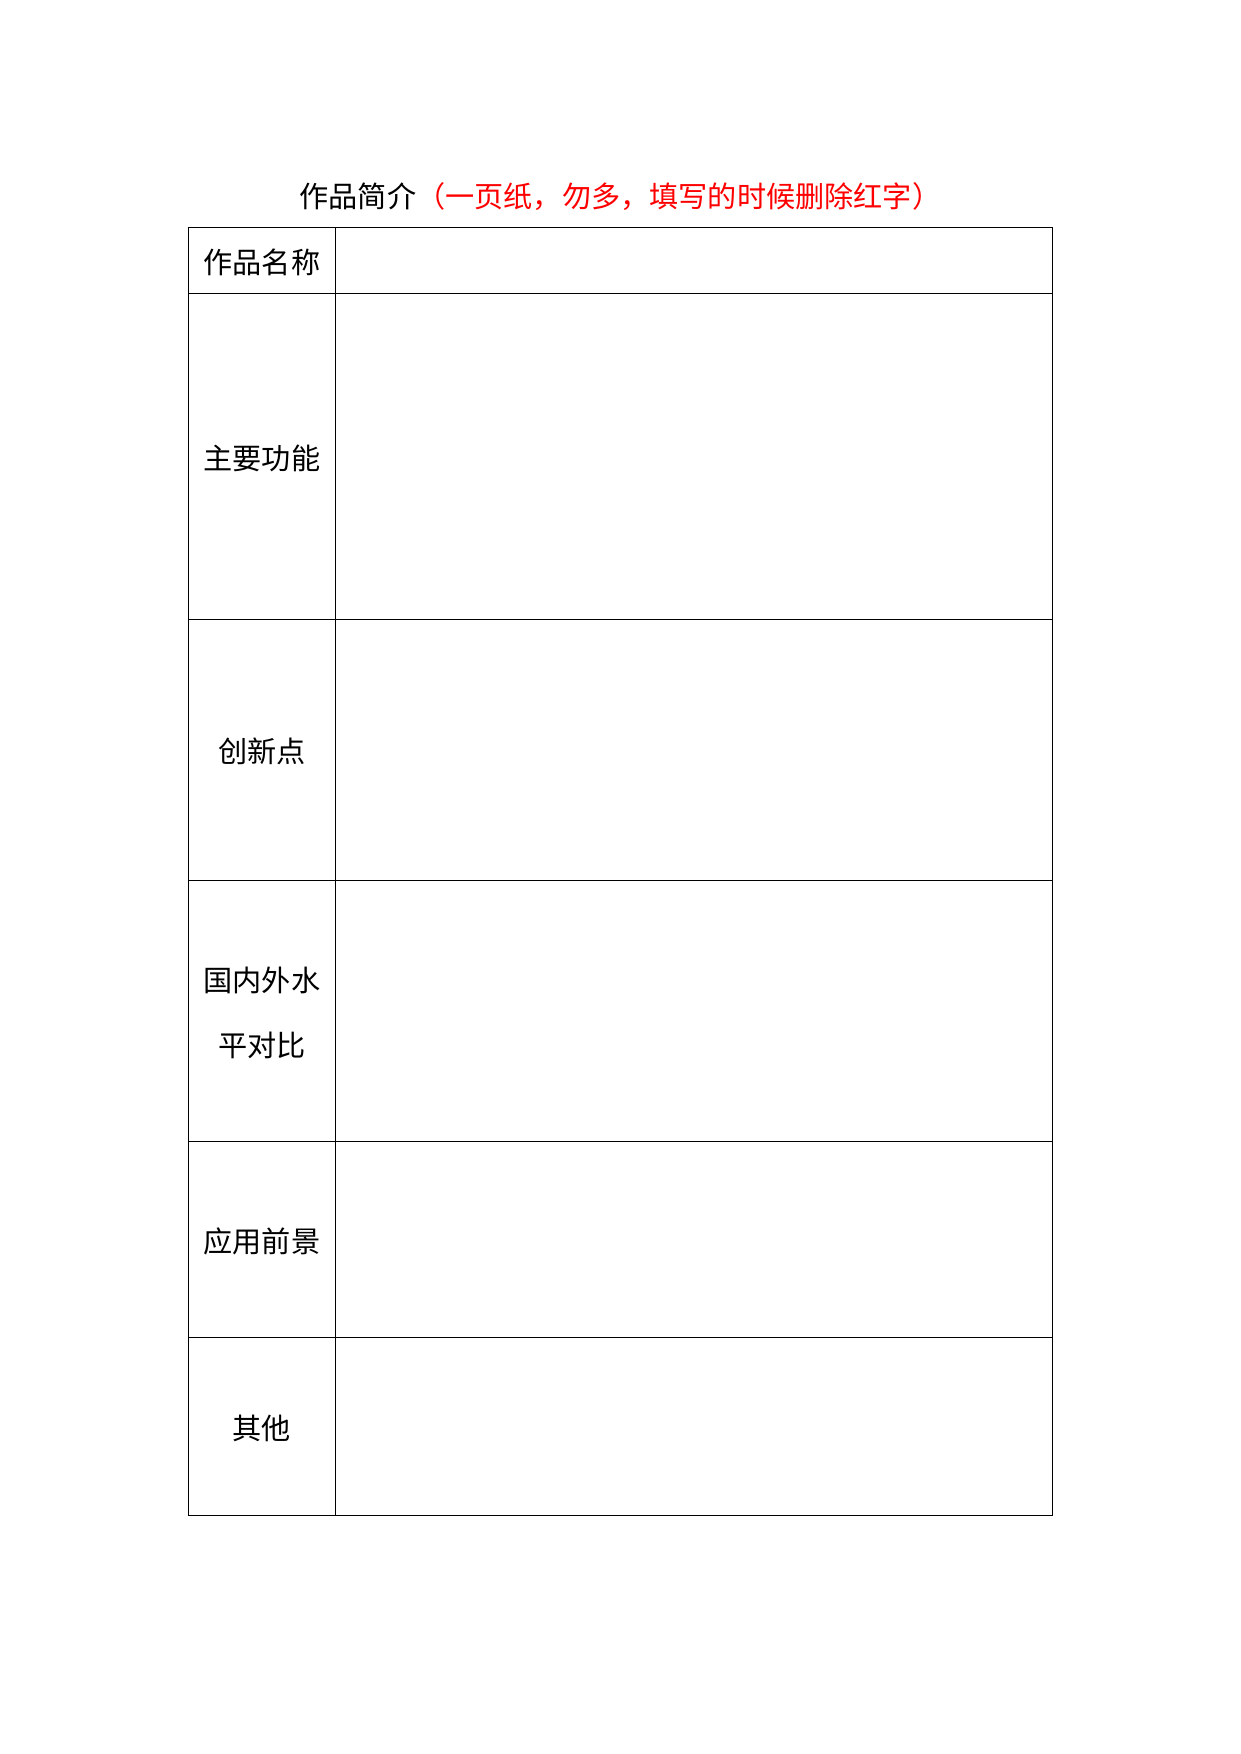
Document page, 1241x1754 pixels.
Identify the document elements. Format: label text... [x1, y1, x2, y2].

table_cell 创新点 [189, 620, 335, 880]
table_cell 应用前景 [189, 1142, 335, 1337]
table_cell [336, 620, 1052, 880]
table_cell [336, 1142, 1052, 1337]
table_cell [336, 881, 1052, 1141]
table_cell [336, 294, 1052, 619]
table_cell 主要功能 [189, 294, 335, 619]
table_cell 国内外水平对比 [189, 881, 335, 1141]
text 作品简介（一页纸，勿多，填写的时候删除红字） [187, 162, 1053, 227]
table_cell 其他 [189, 1338, 335, 1515]
table_header [336, 228, 1052, 293]
table_cell [336, 1338, 1052, 1515]
table_header 作品名称 [189, 228, 335, 293]
